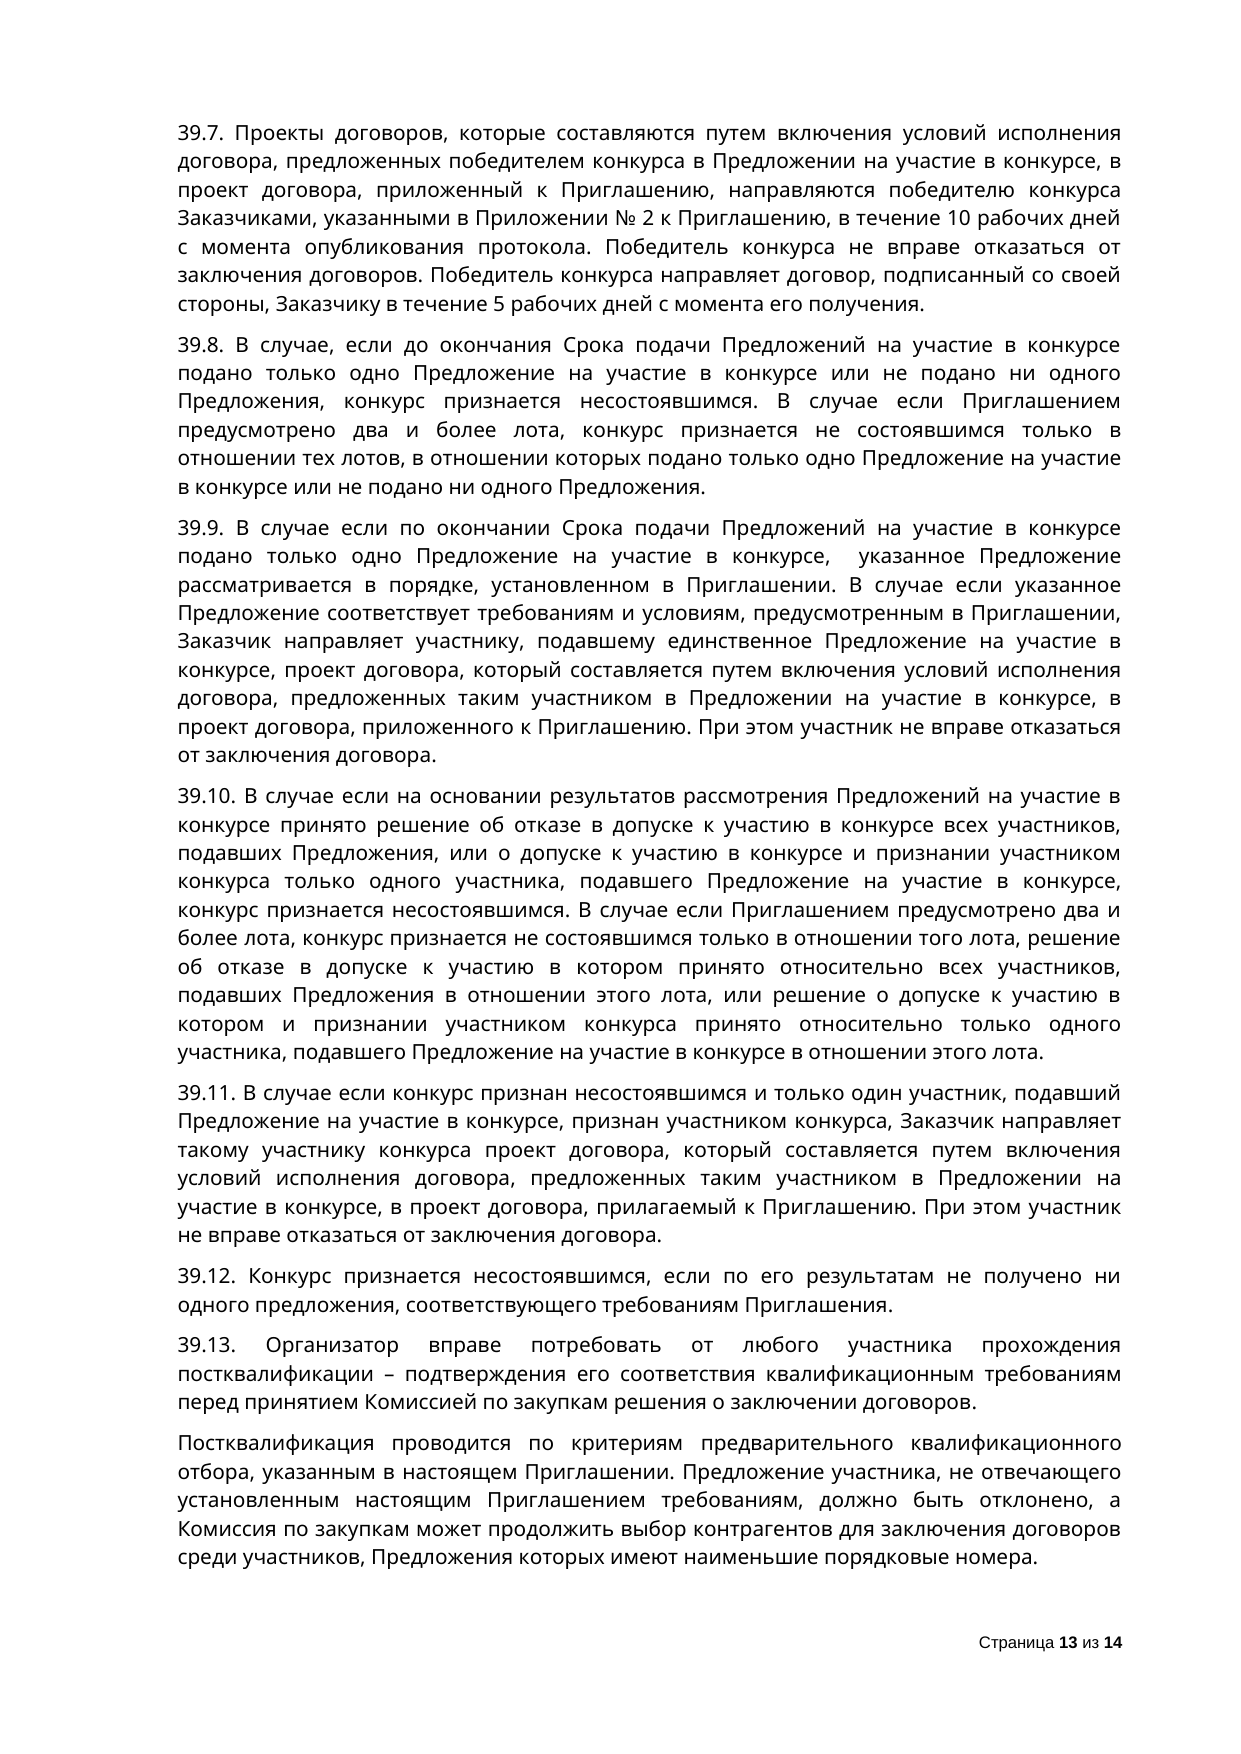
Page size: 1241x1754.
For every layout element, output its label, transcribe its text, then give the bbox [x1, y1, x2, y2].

text 39.11. В случае если конкурс признан несостоявшимся и только один участник, подавший Предложение на участие в конкурсе, признан участником конкурса, Заказчик направляет такому участнику конкурса проект договора, который составляется путем включения условий исполнения договора, предложенных таким участником в Предложении на участие в конкурсе, в проект договора, прилагаемый к Приглашению. При этом участник не вправе отказаться от заключения договора. [177, 1078, 1122, 1249]
text 39.10. В случае если на основании результатов рассмотрения Предложений на участие в конкурсе принято решение об отказе в допуске к участию в конкурсе всех участников, подавших Предложения, или о допуске к участию в конкурсе и признании участником конкурса только одного участника, подавшего Предложение на участие в конкурсе, конкурс признается несостоявшимся. В случае если Приглашением предусмотрено два и более лота, конкурс признается не состоявшимся только в отношении того лота, решение об отказе в допуске к участию в котором принято относительно всех участников, подавших Предложения в отношении этого лота, или решение о допуске к участию в котором и признании участником конкурса принято относительно только одного участника, подавшего Предложение на участие в конкурсе в отношении этого лота. [177, 781, 1122, 1066]
text 39.13. Организатор вправе потребовать от любого участника прохождения постквалификации – подтверждения его соответствия квалификационным требованиям перед принятием Комиссией по закупкам решения о заключении договоров. [177, 1331, 1122, 1416]
text 39.12. Конкурс признается несостоявшимся, если по его результатам не получено ни одного предложения, соответствующего требованиям Приглашения. [177, 1261, 1122, 1318]
text 39.7. Проекты договоров, которые составляются путем включения условий исполнения договора, предложенных победителем конкурса в Предложении на участие в конкурсе, в проект договора, приложенный к Приглашению, направляются победителю конкурса Заказчиками, указанными в Приложении № 2 к Приглашению, в течение 10 рабочих дней с момента опубликования протокола. Победитель конкурса не вправе отказаться от заключения договоров. Победитель конкурса направляет договор, подписанный со своей стороны, Заказчику в течение 5 рабочих дней с момента его получения. [177, 118, 1122, 317]
text Постквалификация проводится по критериям предварительного квалификационного отбора, указанным в настоящем Приглашении. Предложение участника, не отвечающего установленным настоящим Приглашением требованиям, должно быть отклонено, а Комиссия по закупкам может продолжить выбор контрагентов для заключения договоров среди участников, Предложения которых имеют наименьшие порядковые номера. [177, 1428, 1122, 1571]
text 39.8. В случае, если до окончания Срока подачи Предложений на участие в конкурсе подано только одно Предложение на участие в конкурсе или не подано ни одного Предложения, конкурс признается несостоявшимся. В случае если Приглашением предусмотрено два и более лота, конкурс признается не состоявшимся только в отношении тех лотов, в отношении которых подано только одно Предложение на участие в конкурсе или не подано ни одного Предложения. [177, 330, 1122, 500]
text 39.9. В случае если по окончании Срока подачи Предложений на участие в конкурсе подано только одно Предложение на участие в конкурсе, указанное Предложение рассматривается в порядке, установленном в Приглашении. В случае если указанное Предложение соответствует требованиям и условиям, предусмотренным в Приглашении, Заказчик направляет участнику, подавшему единственное Предложение на участие в конкурсе, проект договора, который составляется путем включения условий исполнения договора, предложенных таким участником в Предложении на участие в конкурсе, в проект договора, приложенного к Приглашению. При этом участник не вправе отказаться от заключения договора. [177, 513, 1122, 769]
